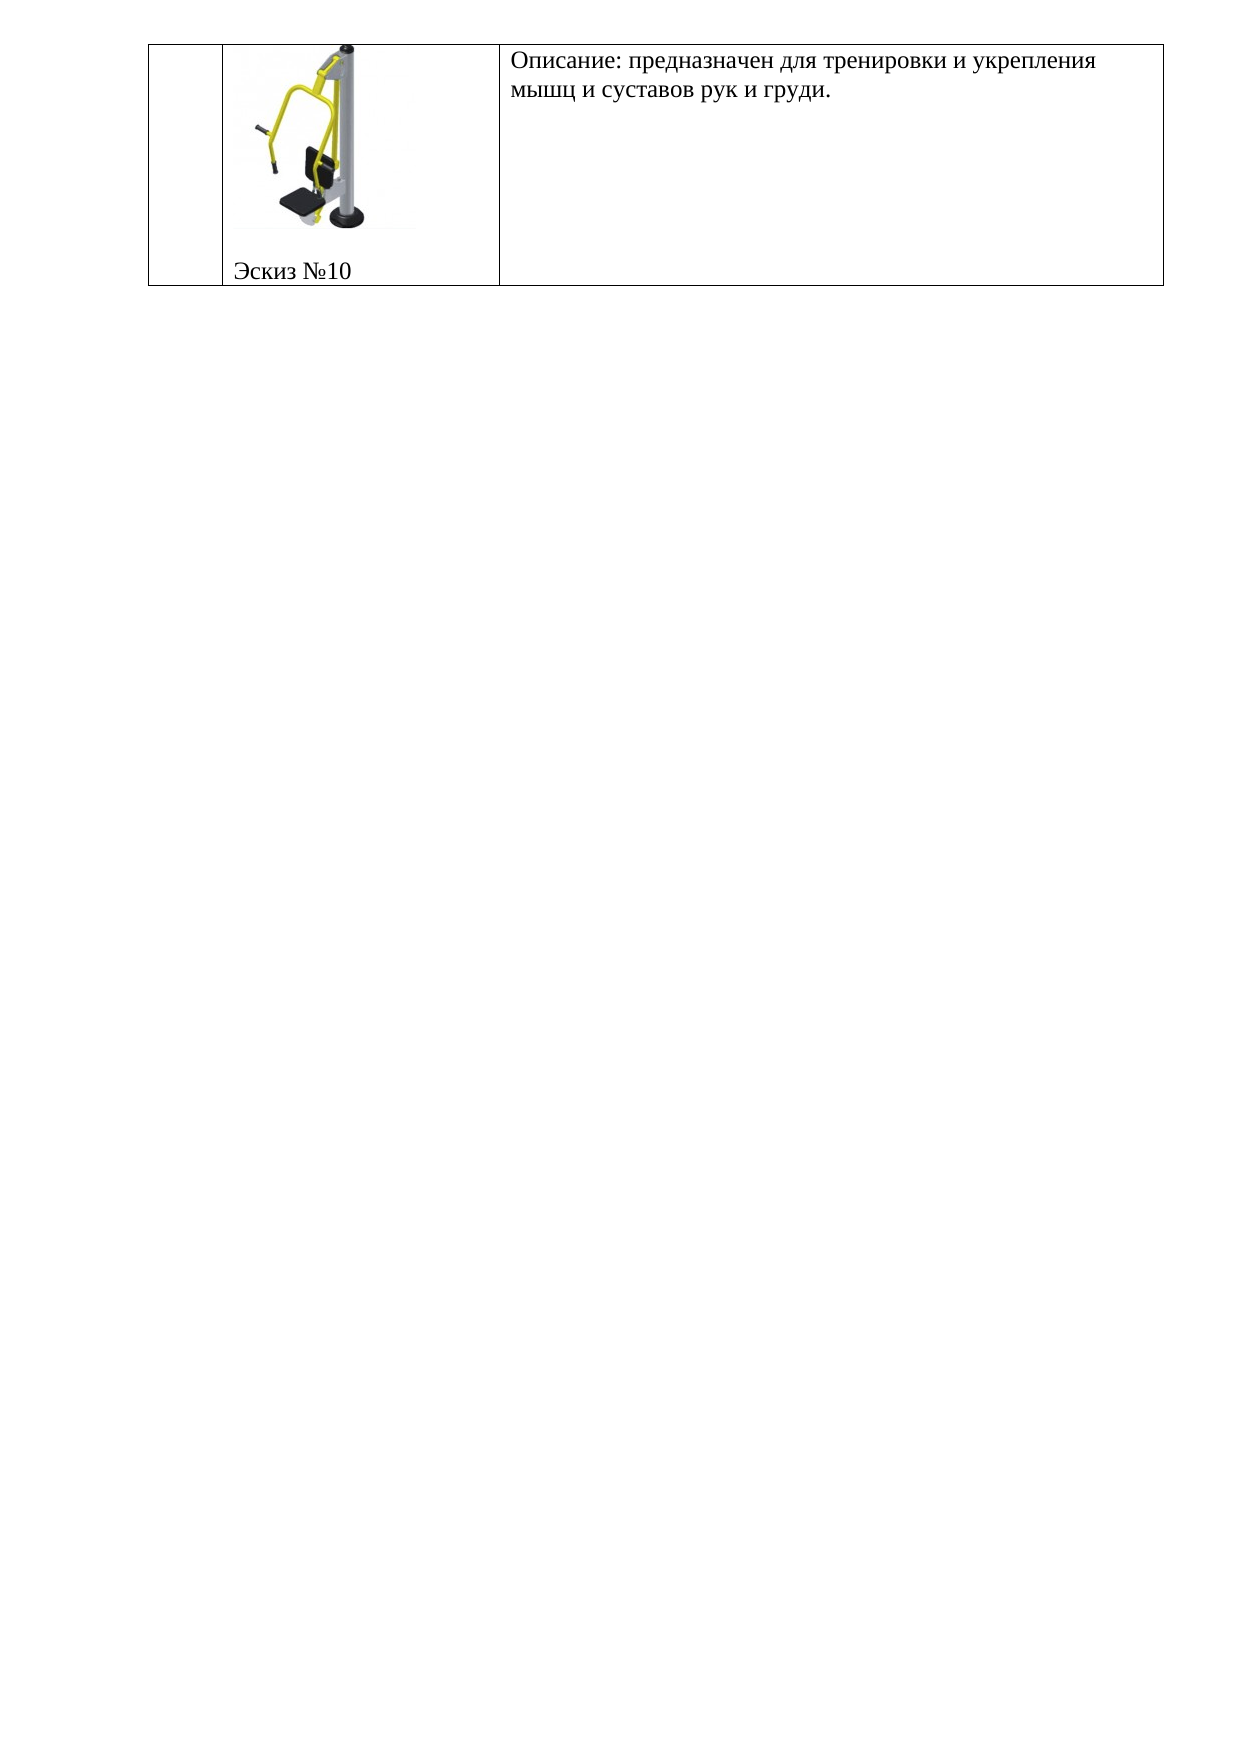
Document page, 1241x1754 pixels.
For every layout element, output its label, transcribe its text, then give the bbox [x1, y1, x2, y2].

table_cell Эскиз №10 [223, 45, 499, 285]
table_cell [500, 45, 1163, 285]
picture [233, 45, 417, 229]
table_cell [149, 45, 222, 285]
